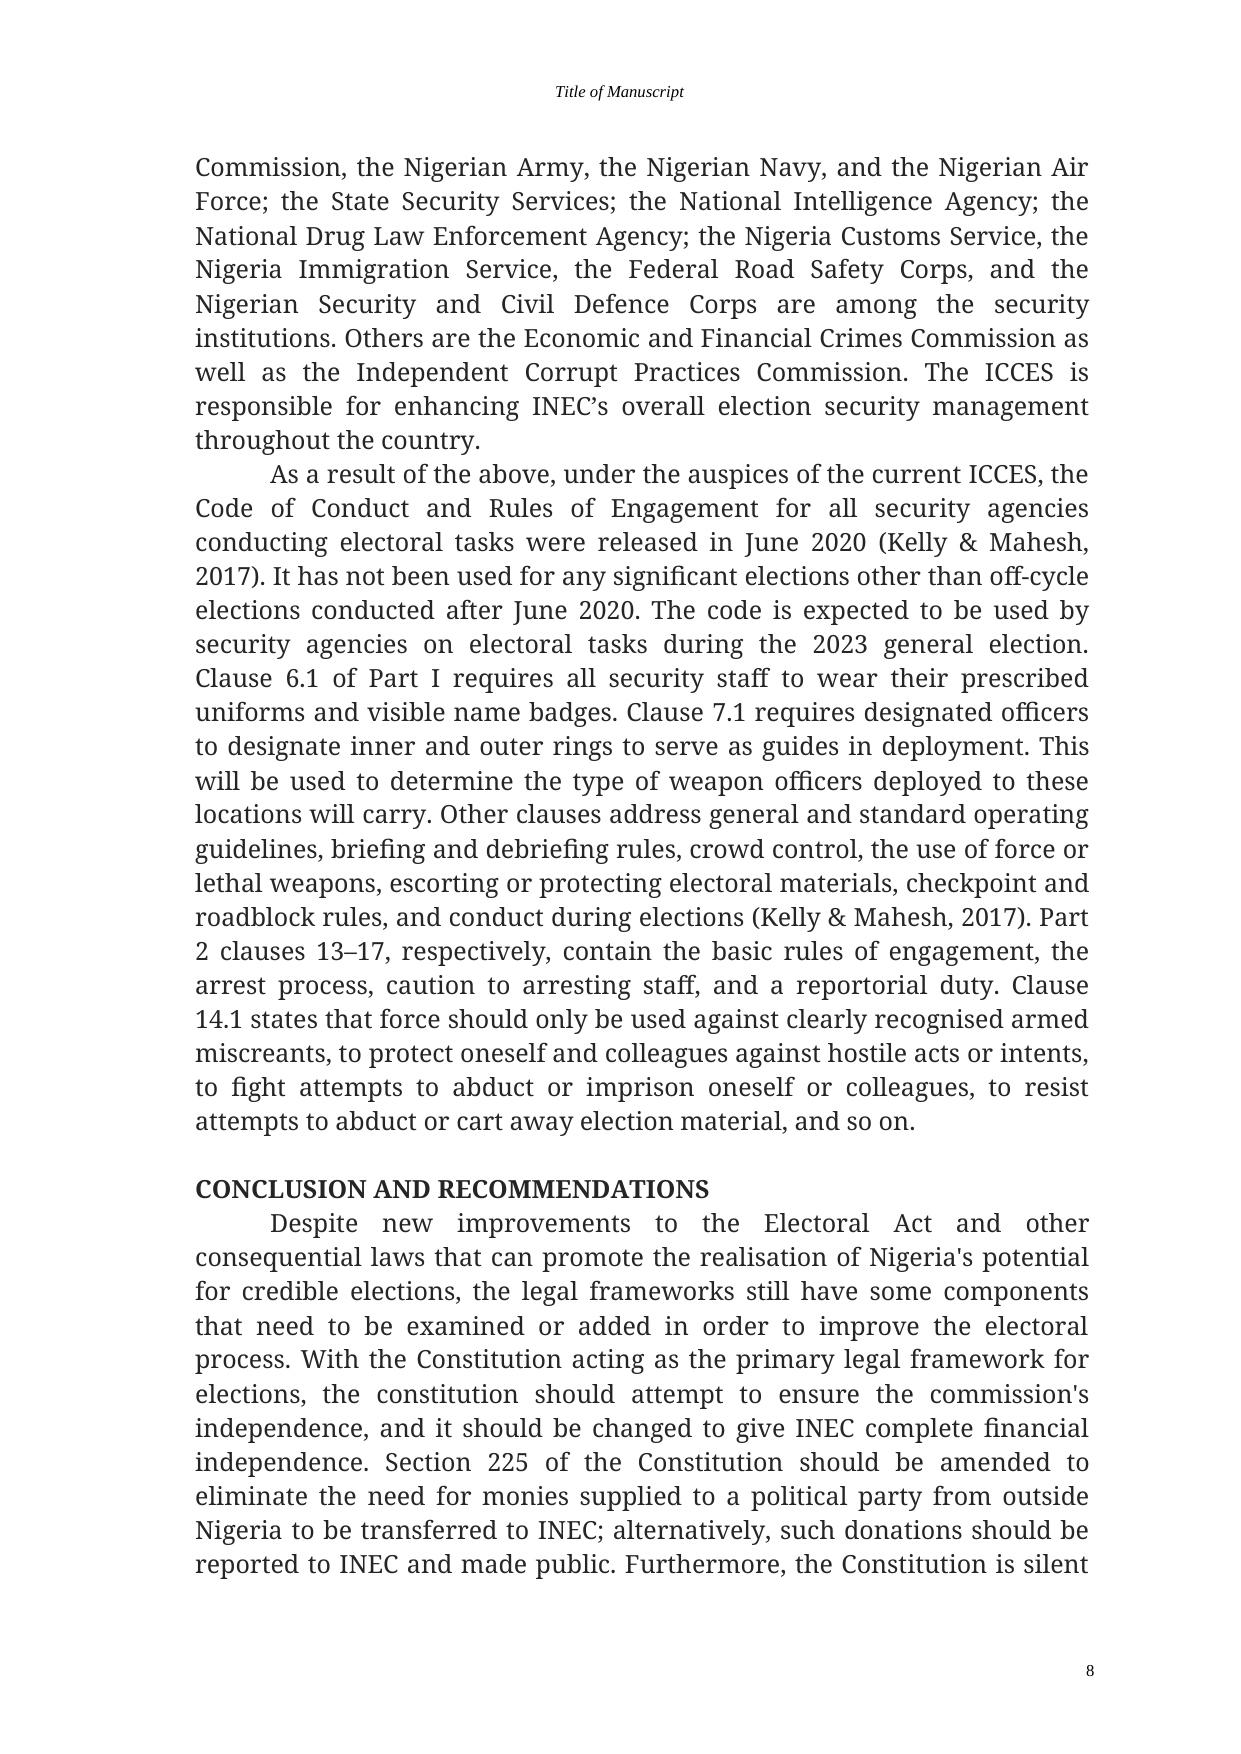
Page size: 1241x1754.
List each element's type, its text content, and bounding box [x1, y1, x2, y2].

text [195, 150, 1090, 457]
text CONCLUSION AND RECOMMENDATIONS [195, 1172, 1090, 1206]
text As a result of the above, under the auspices of the current ICCES, the Code of Conduct and Rules of Engagement for all security agencies conducting electoral tasks were released in June 2020 (Kelly & Mahesh, 2017). It has not been used for any significant elections other than off-cycle elections conducted after June 2020. The code is expected to be used by security agencies on electoral tasks during the 2023 general election. Clause 6.1 of Part I requires all security staff to wear their prescribed uniforms and visible name badges. Clause 7.1 requires designated officers to designate inner and outer rings to serve as guides in deployment. This will be used to determine the type of weapon officers deployed to these locations will carry. Other clauses address general and standard operating guidelines, briefing and debriefing rules, crowd control, the use of force or lethal weapons, escorting or protecting electoral materials, checkpoint and roadblock rules, and conduct during elections (Kelly & Mahesh, 2017). Part 2 clauses 13–17, respectively, contain the basic rules of engagement, the arrest process, caution to arresting staff, and a reportorial duty. Clause 14.1 states that force should only be used against clearly recognised armed miscreants, to protect oneself and colleagues against hostile acts or intents, to fight attempts to abduct or imprison oneself or colleagues, to resist attempts to abduct or cart away election material, and so on. [195, 457, 1090, 1138]
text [195, 1206, 1090, 1581]
